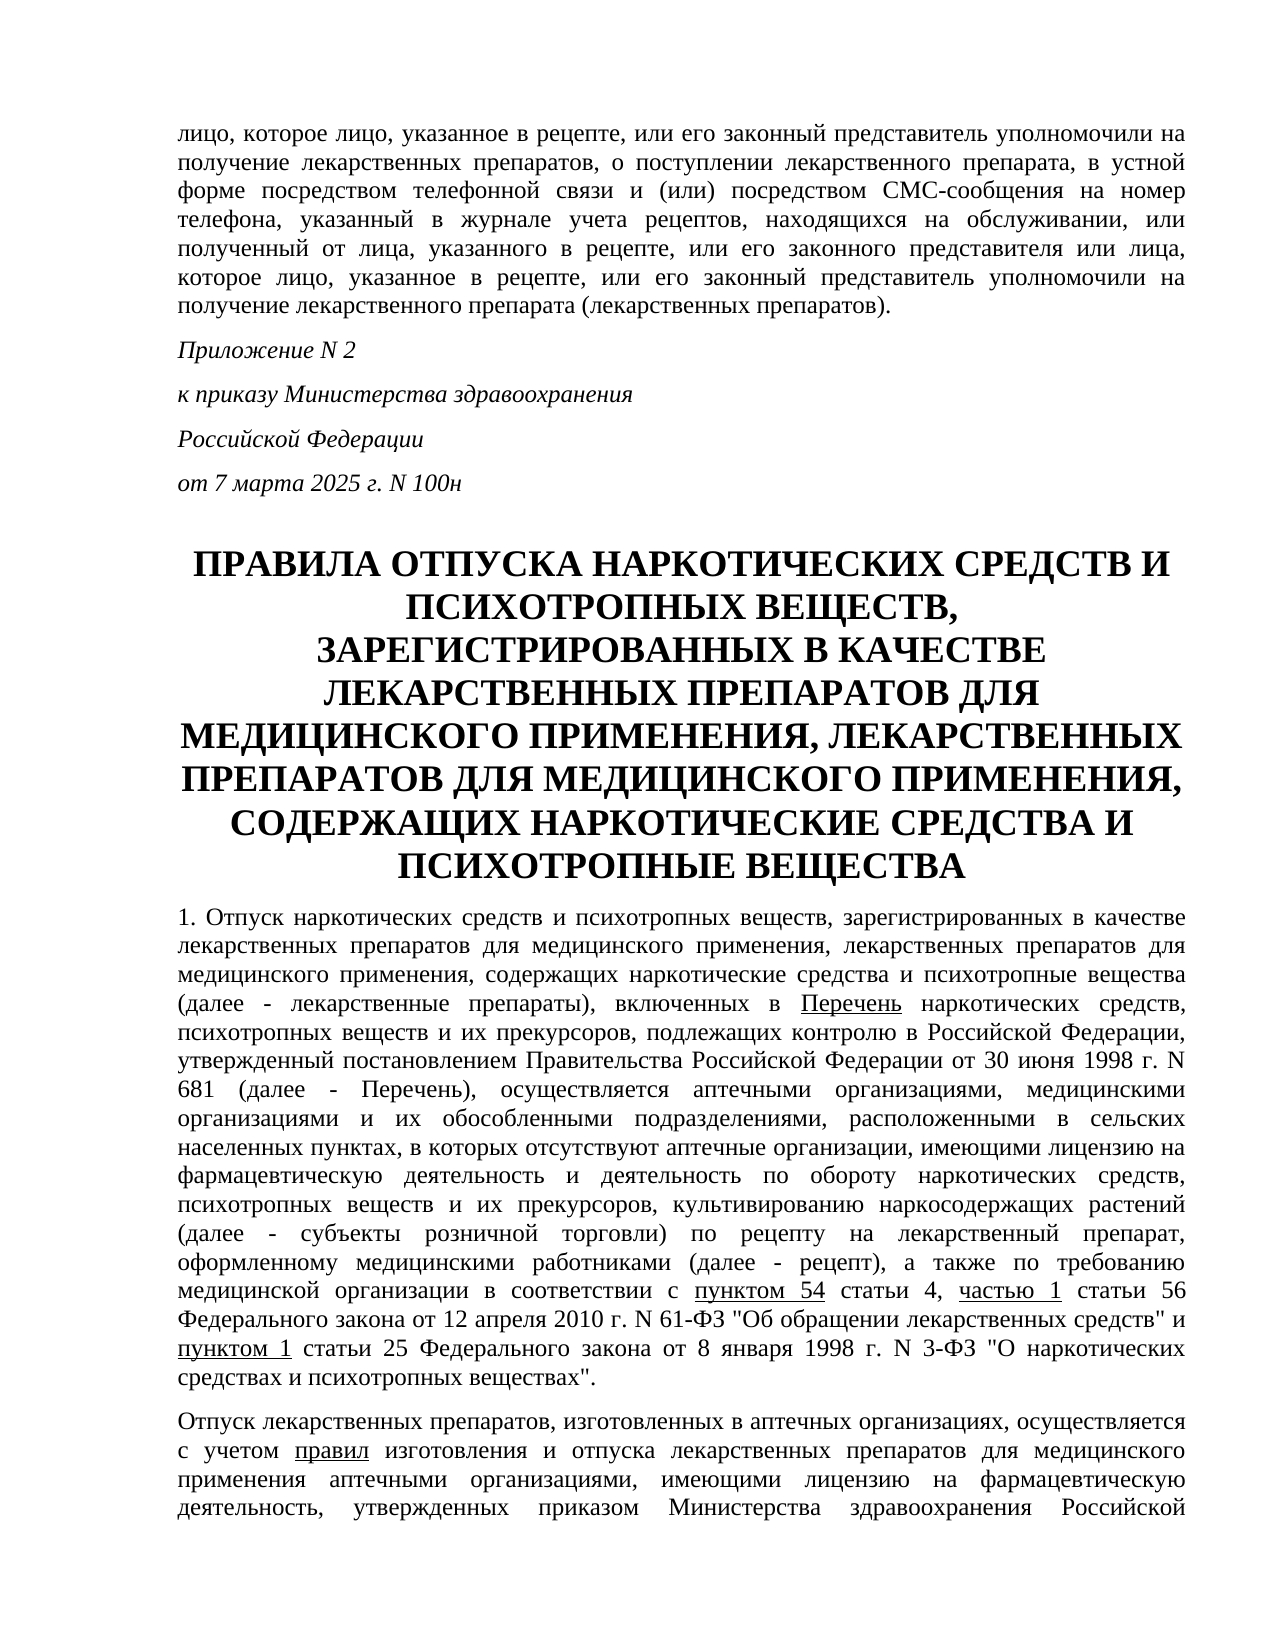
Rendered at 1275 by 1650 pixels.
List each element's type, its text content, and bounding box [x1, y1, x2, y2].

text Приложение N 2 [177, 335, 1186, 364]
text 1. Отпуск наркотических средств и психотропных веществ, зарегистрированных в качестве лекарственных препаратов для медицинского применения, лекарственных препаратов для медицинского применения, содержащих наркотические средства и психотропные вещества (далее - лекарственные препараты), включенных в Перечень наркотических средств, психотропных веществ и их прекурсоров, подлежащих контролю в Российской Федерации, утвержденный постановлением Правительства Российской Федерации от 30 июня 1998 г. N 681 (далее - Перечень), осуществляется аптечными организациями, медицинскими организациями и их обособленными подразделениями, расположенными в сельских населенных пунктах, в которых отсутствуют аптечные организации, имеющими лицензию на фармацевтическую деятельность и деятельность по обороту наркотических средств, психотропных веществ и их прекурсоров, культивированию наркосодержащих растений (далее - субъекты розничной торговли) по рецепту на лекарственный препарат, оформленному медицинскими работниками (далее - рецепт), а также по требованию медицинской организации в соответствии с пунктом 54 статьи 4, частью 1 статьи 56 Федерального закона от 12 апреля 2010 г. N 61-ФЗ "Об обращении лекарственных средств" и пунктом 1 статьи 25 Федерального закона от 8 января 1998 г. N 3-ФЗ "О наркотических средствах и психотропных веществах". [177, 902, 1186, 1391]
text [177, 118, 1186, 319]
text от 7 марта 2025 г. N 100н [177, 468, 1186, 497]
text к приказу Министерства здравоохранения [177, 379, 1186, 408]
text ПРАВИЛА ОТПУСКА НАРКОТИЧЕСКИХ СРЕДСТВ И ПСИХОТРОПНЫХ ВЕЩЕСТВ, ЗАРЕГИСТРИРОВАННЫХ В КАЧЕСТВЕ ЛЕКАРСТВЕННЫХ ПРЕПАРАТОВ ДЛЯ МЕДИЦИНСКОГО ПРИМЕНЕНИЯ, ЛЕКАРСТВЕННЫХ ПРЕПАРАТОВ ДЛЯ МЕДИЦИНСКОГО ПРИМЕНЕНИЯ, СОДЕРЖАЩИХ НАРКОТИЧЕСКИЕ СРЕДСТВА И ПСИХОТРОПНЫЕ ВЕЩЕСТВА [177, 541, 1186, 886]
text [177, 1406, 1186, 1521]
text Российской Федерации [177, 424, 1186, 452]
